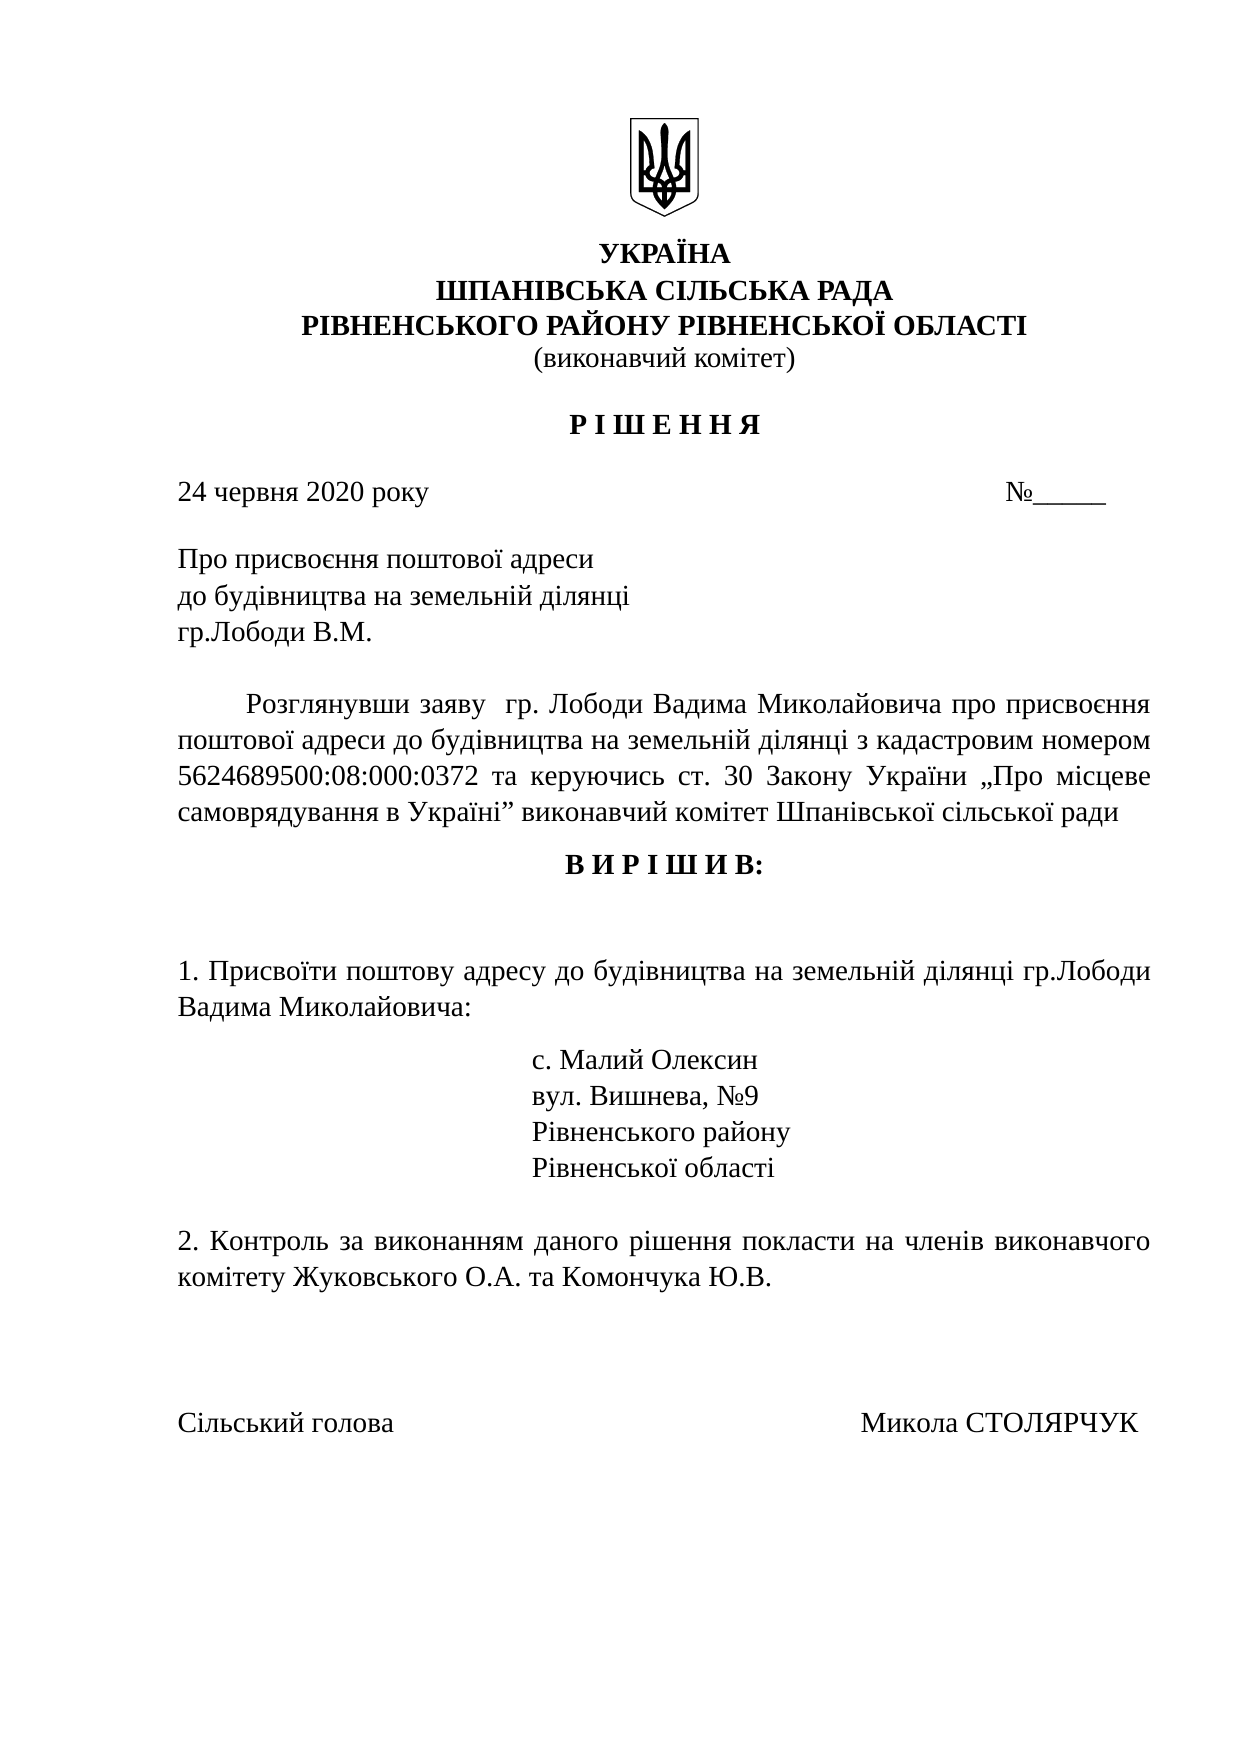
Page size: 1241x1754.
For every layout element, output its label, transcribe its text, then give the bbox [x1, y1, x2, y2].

text Сільський голова Микола СТОЛЯРЧУК [177, 1405, 1152, 1439]
text с. Малий Олексин [177, 1042, 1152, 1075]
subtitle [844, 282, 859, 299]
subtitle ШПАНІВСЬКА сільська рада [871, 282, 1152, 305]
text (виконавчий комітет) [177, 340, 1152, 374]
subtitle ШПАНІВСЬКА сільська рада [177, 282, 853, 305]
text до будівництва на земельній ділянці [177, 578, 1152, 611]
text Рівненського району [177, 1114, 1152, 1148]
text вул. Вишнева, №9 [177, 1078, 1152, 1112]
text Про присвоєння поштової адреси [177, 541, 1152, 575]
text 1. Присвоїти поштову адресу до будівництва на земельній ділянці гр.Лободи Вадима Миколайовича: [177, 953, 1152, 1023]
text РІВНЕНСЬКОГО РАЙОНУ РІВНЕНСЬКОЇ ОБЛАСТІ [177, 317, 1152, 340]
text В И Р І Ш И В: [177, 847, 1152, 881]
text 24 червня 2020 року №_____ [177, 474, 1152, 508]
text 2. Контроль за виконанням даного рішення покласти на членів виконавчого комітету Жуковського О.А. та Комончука Ю.В. [177, 1223, 1152, 1292]
text Р І Ш Е Н Н Я [177, 407, 1152, 441]
text Розглянувши заяву гр. Лободи Вадима Миколайовича про присвоєння поштової адреси до будівництва на земельній ділянці з кадастровим номером 5624689500:08:000:0372 та керуючись ст. 30 Закону України „Про місцеве самоврядування в Україні” виконавчий комітет Шпанівської сільської ради [177, 686, 1152, 828]
text Україна [177, 236, 1152, 269]
text Рівненської області [177, 1150, 1152, 1184]
text гр.Лободи В.М. [177, 614, 1152, 647]
